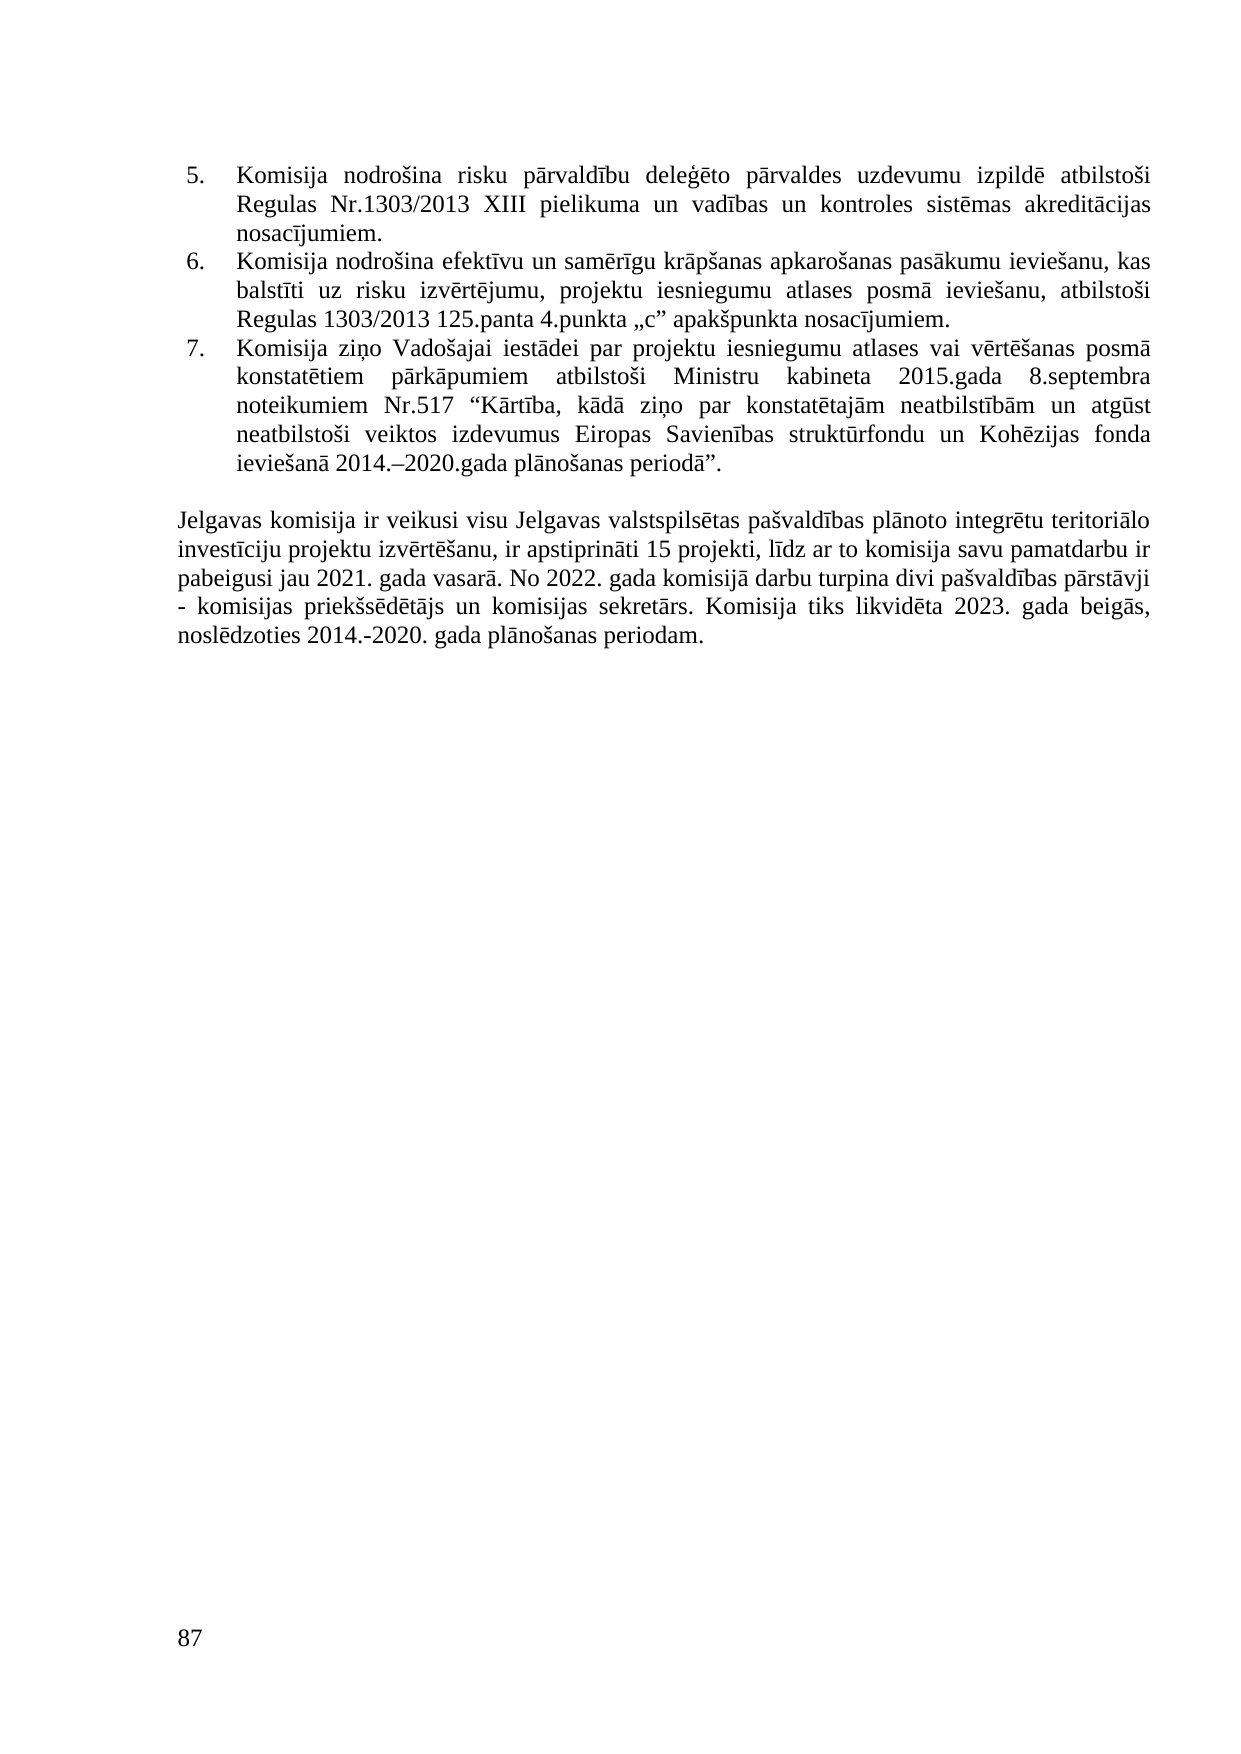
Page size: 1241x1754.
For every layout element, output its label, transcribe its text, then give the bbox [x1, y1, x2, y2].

list Komisija nodrošina risku pārvaldību deleģēto pārvaldes uzdevumu izpildē atbilstoši Regulas Nr.1303/2013 XIII pielikuma un vadības un kontroles sistēmas akreditācijas nosacījumiem. [186, 160, 1152, 246]
text Jelgavas komisija ir veikusi visu Jelgavas valstspilsētas pašvaldības plānoto integrētu teritoriālo investīciju projektu izvērtēšanu, ir apstiprināti 15 projekti, līdz ar to komisija savu pamatdarbu ir pabeigusi jau 2021. gada vasarā. No 2022. gada komisijā darbu turpina divi pašvaldības pārstāvji - komisijas priekšsēdētājs un komisijas sekretārs. Komisija tiks likvidēta 2023. gada beigās, noslēdzoties 2014.-2020. gada plānošanas periodam. [177, 505, 1152, 649]
list Komisija ziņo Vadošajai iestādei par projektu iesniegumu atlases vai vērtēšanas posmā konstatētiem pārkāpumiem atbilstoši Ministru kabineta 2015.gada 8.septembra noteikumiem Nr.517 “Kārtība, kādā ziņo par konstatētajām neatbilstībām un atgūst neatbilstoši veiktos izdevumus Eiropas Savienības struktūrfondu un Kohēzijas fonda ieviešanā 2014.–2020.gada plānošanas periodā”. [186, 333, 1152, 476]
list Komisija nodrošina efektīvu un samērīgu krāpšanas apkarošanas pasākumu ieviešanu, kas balstīti uz risku izvērtējumu, projektu iesniegumu atlases posmā ieviešanu, atbilstoši Regulas 1303/2013 125.panta 4.punkta „c” apakšpunkta nosacījumiem. [186, 246, 1152, 333]
